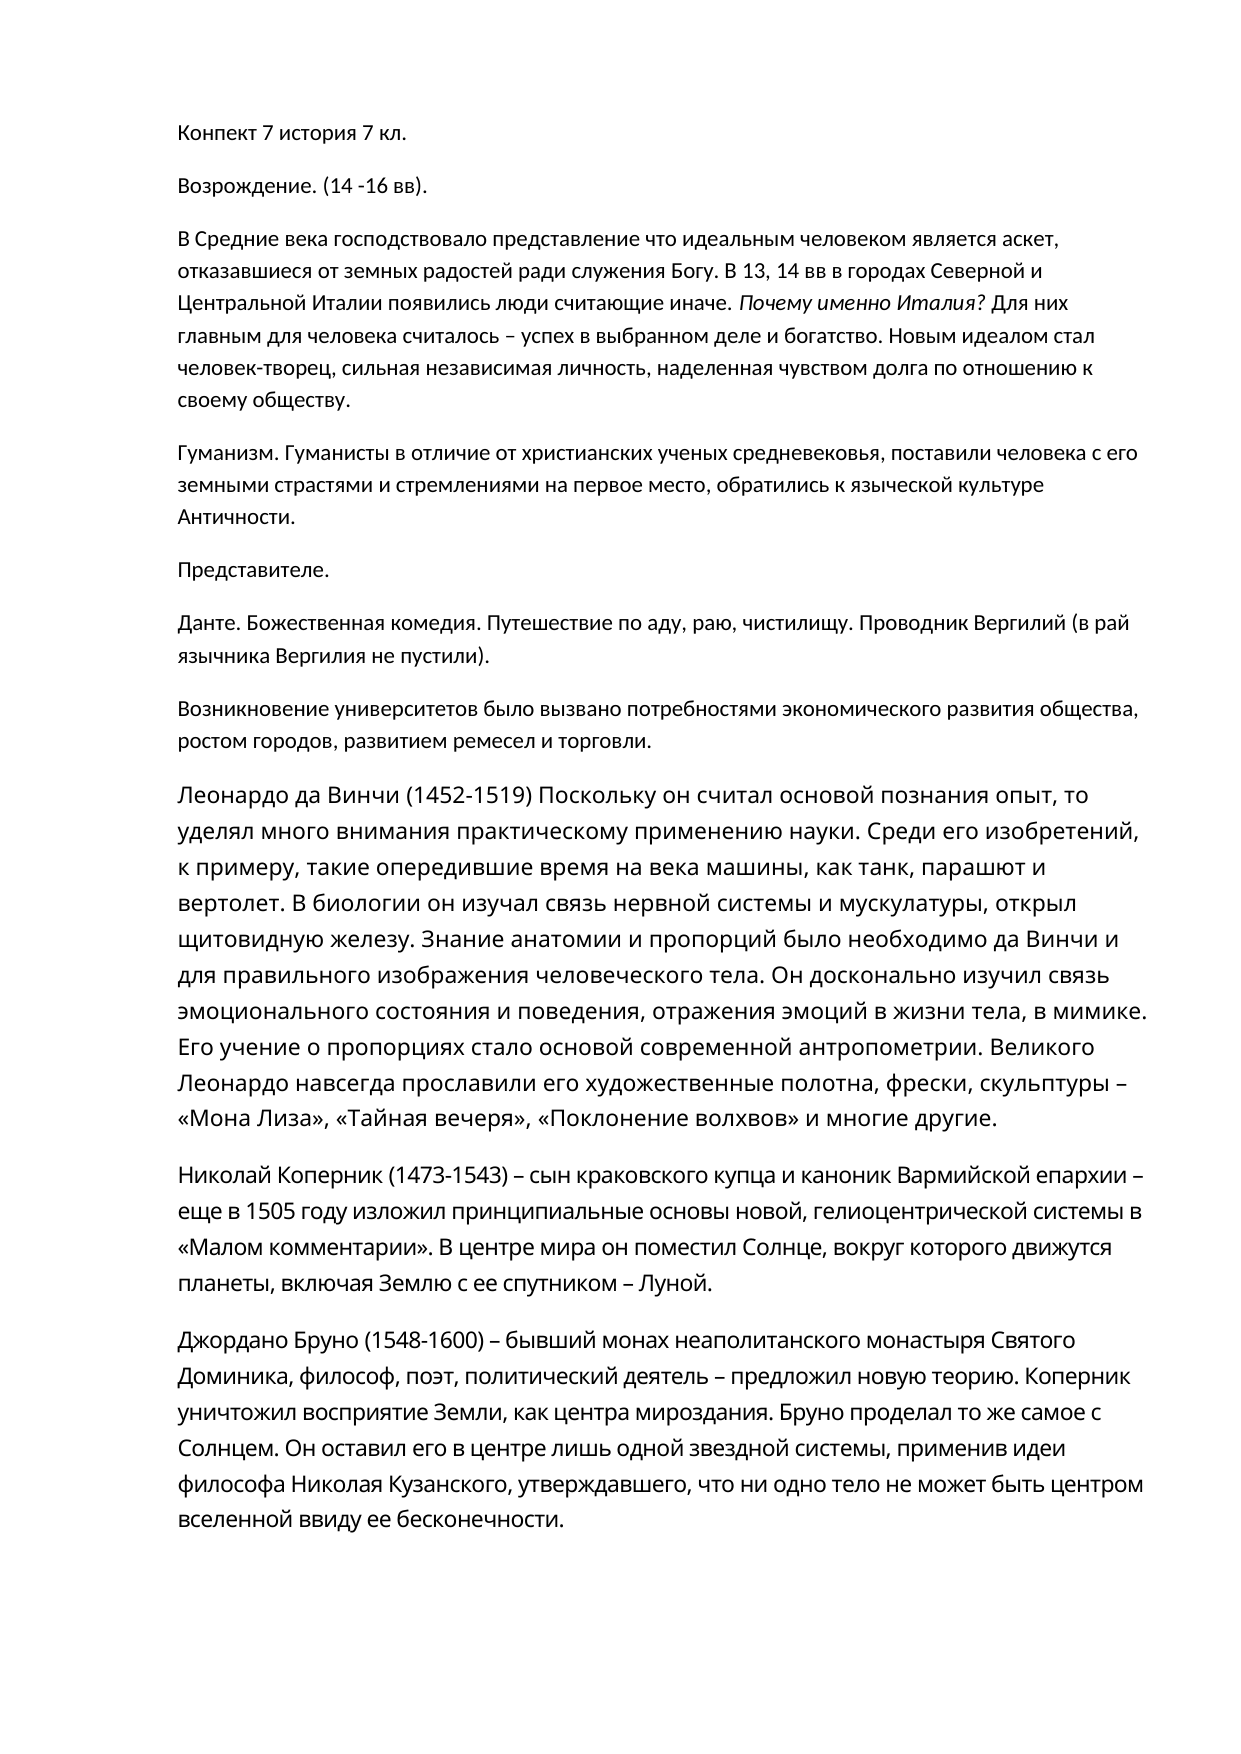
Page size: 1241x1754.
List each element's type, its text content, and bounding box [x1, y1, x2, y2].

text Леонардо да Винчи (1452-1519) Поскольку он считал основой познания опыт, то уделял много внимания практическому применению науки. Среди его изобретений, к примеру, такие опередившие время на века машины, как танк, парашют и вертолет. В биологии он изучал связь нервной системы и мускулатуры, открыл щитовидную железу. Знание анатомии и пропорций было необходимо да Винчи и для правильного изображения человеческого тела. Он досконально изучил связь эмоционального состояния и поведения, отражения эмоций в жизни тела, в мимике. Его учение о пропорциях стало основой современной антропометрии. Великого Леонардо навсегда прославили его художественные полотна, фрески, скульптуры – «Мона Лиза», «Тайная вечеря», «Поклонение волхвов» и многие другие. [177, 779, 1152, 1134]
text В Средние века господствовало представление что идеальным человеком является аскет, отказавшиеся от земных радостей ради служения Богу. В 13, 14 вв в городах Северной и Центральной Италии появились люди считающие иначе. Почему именно Италия? Для них главным для человека считалось – успех в выбранном деле и богатство. Новым идеалом стал человек-творец, сильная независимая личность, наделенная чувством долга по отношению к своему обществу. [177, 224, 1152, 413]
text Джордано Бруно (1548-1600) – бывший монах неаполитанского монастыря Святого Доминика, философ, поэт, политический деятель – предложил новую теорию. Коперник уничтожил восприятие Земли, как центра мироздания. Бруно проделал то же самое с Солнцем. Он оставил его в центре лишь одной звездной системы, применив идеи философа Николая Кузанского, утверждавшего, что ни одно тело не может быть центром вселенной ввиду ее бесконечности. [177, 1324, 1152, 1535]
text Представителе. [177, 556, 1152, 583]
text Возрождение. (14 -16 вв). [177, 171, 1152, 199]
text Данте. Божественная комедия. Путешествие по аду, раю, чистилищу. Проводник Вергилий (в рай язычника Вергилия не пустили). [177, 608, 1152, 669]
text Николай Коперник (1473-1543) – сын краковского купца и каноник Вармийской епархии – еще в 1505 году изложил принципиальные основы новой, гелиоцентрической системы в «Малом комментарии». В центре мира он поместил Солнце, вокруг которого движутся планеты, включая Землю с ее спутником – Луной. [177, 1159, 1152, 1298]
text Гуманизм. Гуманисты в отличие от христианских ученых средневековья, поставили человека с его земными страстями и стремлениями на первое место, обратились к языческой культуре Античности. [177, 438, 1152, 531]
text Возникновение университетов было вызвано потребностями экономического развития общества, ростом городов, развитием ремесел и торговли. [177, 694, 1152, 754]
text Конпект 7 история 7 кл. [177, 118, 1152, 146]
